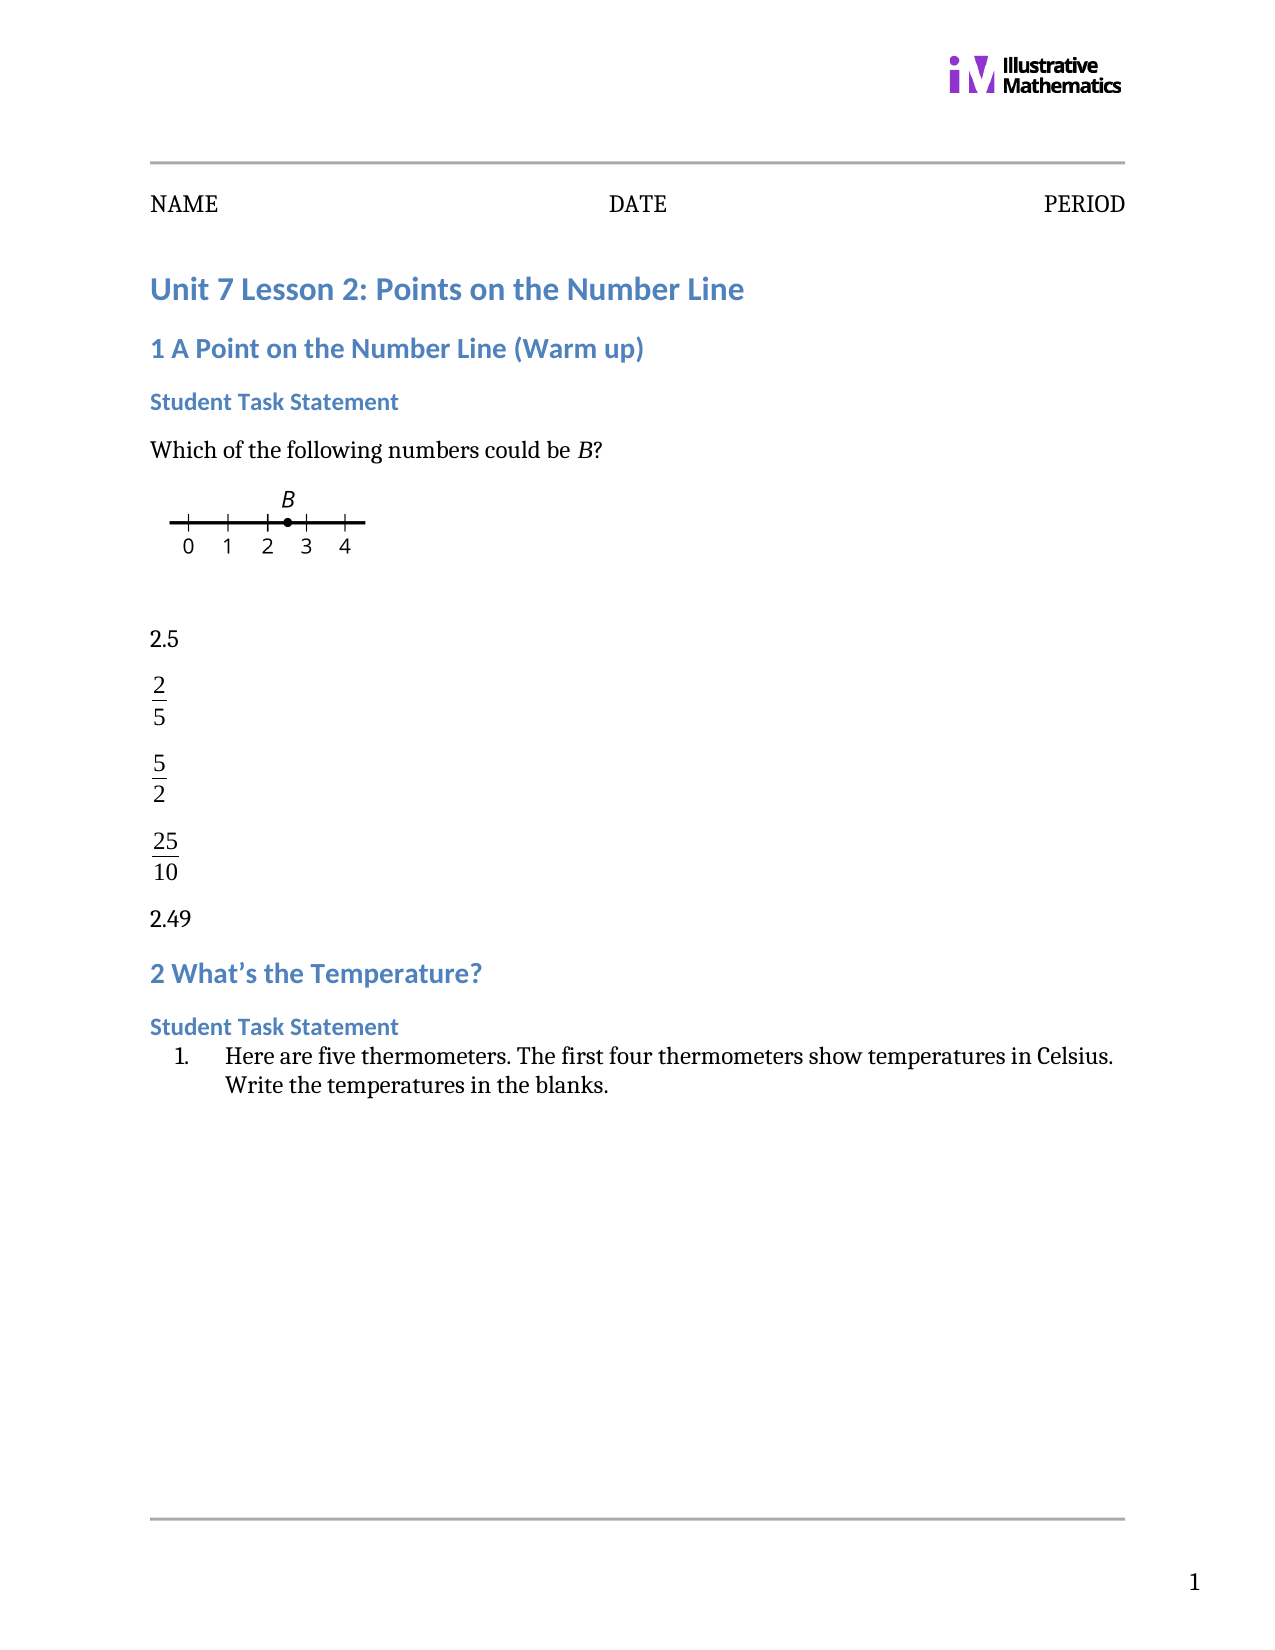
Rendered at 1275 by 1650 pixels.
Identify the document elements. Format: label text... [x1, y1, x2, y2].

text Which of the following numbers could be ? [150, 436, 1125, 464]
subtitle 1 A Point on the Number Line (Warm up) [150, 330, 1125, 366]
subtitle Student Task Statement [150, 386, 1125, 417]
list Here are five thermometers. The first four thermometers show temperatures in Celsius. Write the temperatures in the blanks. [175, 1042, 1125, 1099]
picture [949, 55, 1121, 93]
picture [168, 483, 366, 559]
subtitle 2 What’s the Temperature? [150, 955, 1125, 990]
text 2.49 [150, 905, 1125, 934]
subtitle Unit 7 Lesson 2: Points on the Number Line [150, 268, 1125, 309]
text 2.5 [150, 624, 1125, 653]
subtitle Student Task Statement [150, 1011, 1125, 1042]
